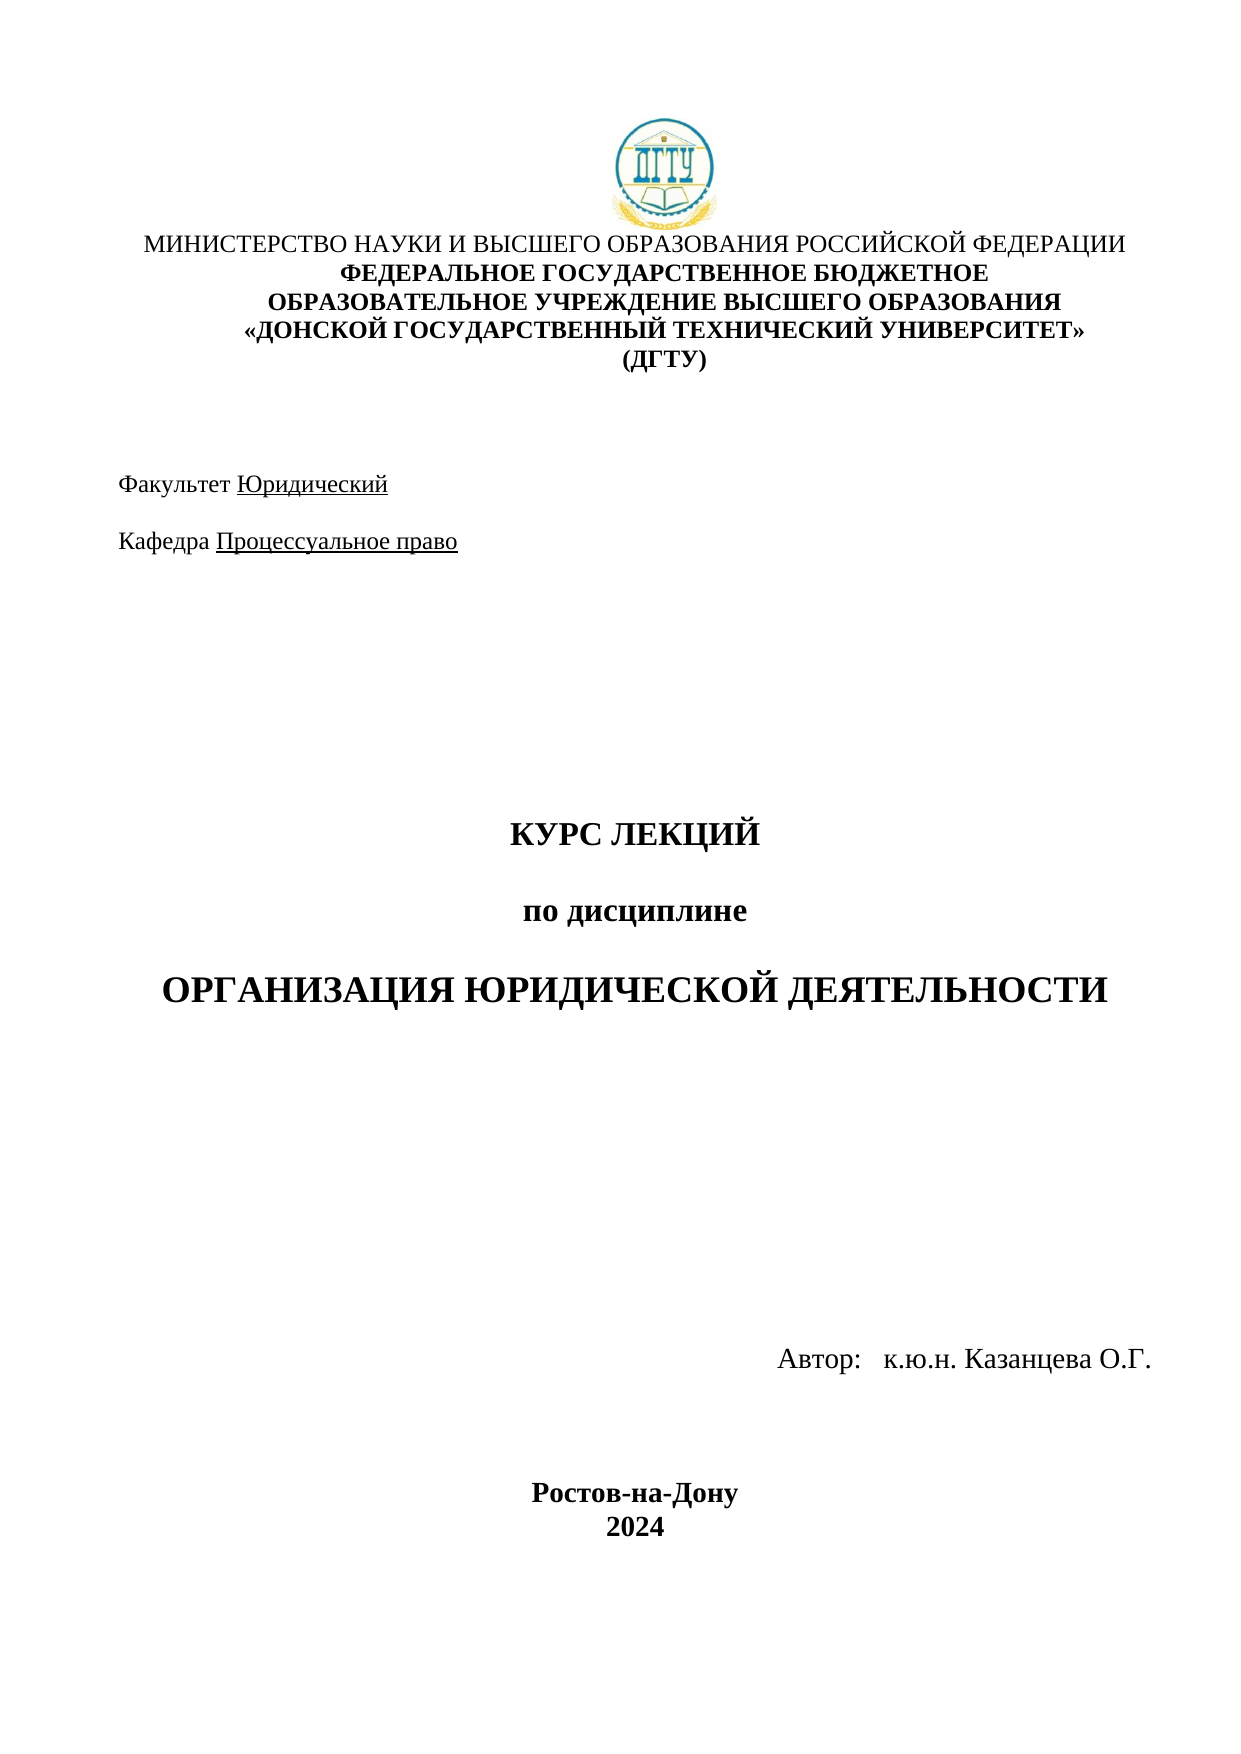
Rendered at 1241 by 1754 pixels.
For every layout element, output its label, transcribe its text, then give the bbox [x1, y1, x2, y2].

text ФЕДЕРАЛЬНОЕ ГОСУДАРСТВЕННОЕ БЮДЖЕТНОЕ [118, 258, 1152, 287]
text ОБРАЗОВАТЕЛЬНОЕ УЧРЕЖДЕНИЕ ВЫСШЕГО ОБРАЗОВАНИЯ [118, 287, 1152, 316]
text Факультет Юридический [118, 469, 1152, 498]
text Ростов-на-Дону [118, 1475, 1152, 1509]
text КУРС ЛЕКЦИЙ [118, 814, 1152, 852]
text Автор: к.ю.н. Казанцева О.Г. [487, 1341, 1152, 1374]
text Кафедра Процессуальное право [118, 526, 1152, 555]
text 2024 [118, 1509, 1152, 1542]
text «ДОНСКОЙ ГОСУДАРСТВЕННЫЙ ТЕХНИЧЕСКИЙ УНИВЕРСИТЕТ» [118, 316, 1152, 344]
text (ДГТУ) [118, 344, 1152, 373]
picture [612, 118, 717, 230]
text МИНИСТЕРСТВО НАУКИ И ВЫСШЕГО ОБРАЗОВАНИЯ РОССИЙСКОЙ ФЕДЕРАЦИИ [118, 229, 1152, 258]
text по дисциплине [118, 891, 1152, 929]
text ОРГАНИЗАЦИЯ ЮРИДИЧЕСКОЙ ДЕЯТЕЛЬНОСТИ [118, 967, 1152, 1010]
